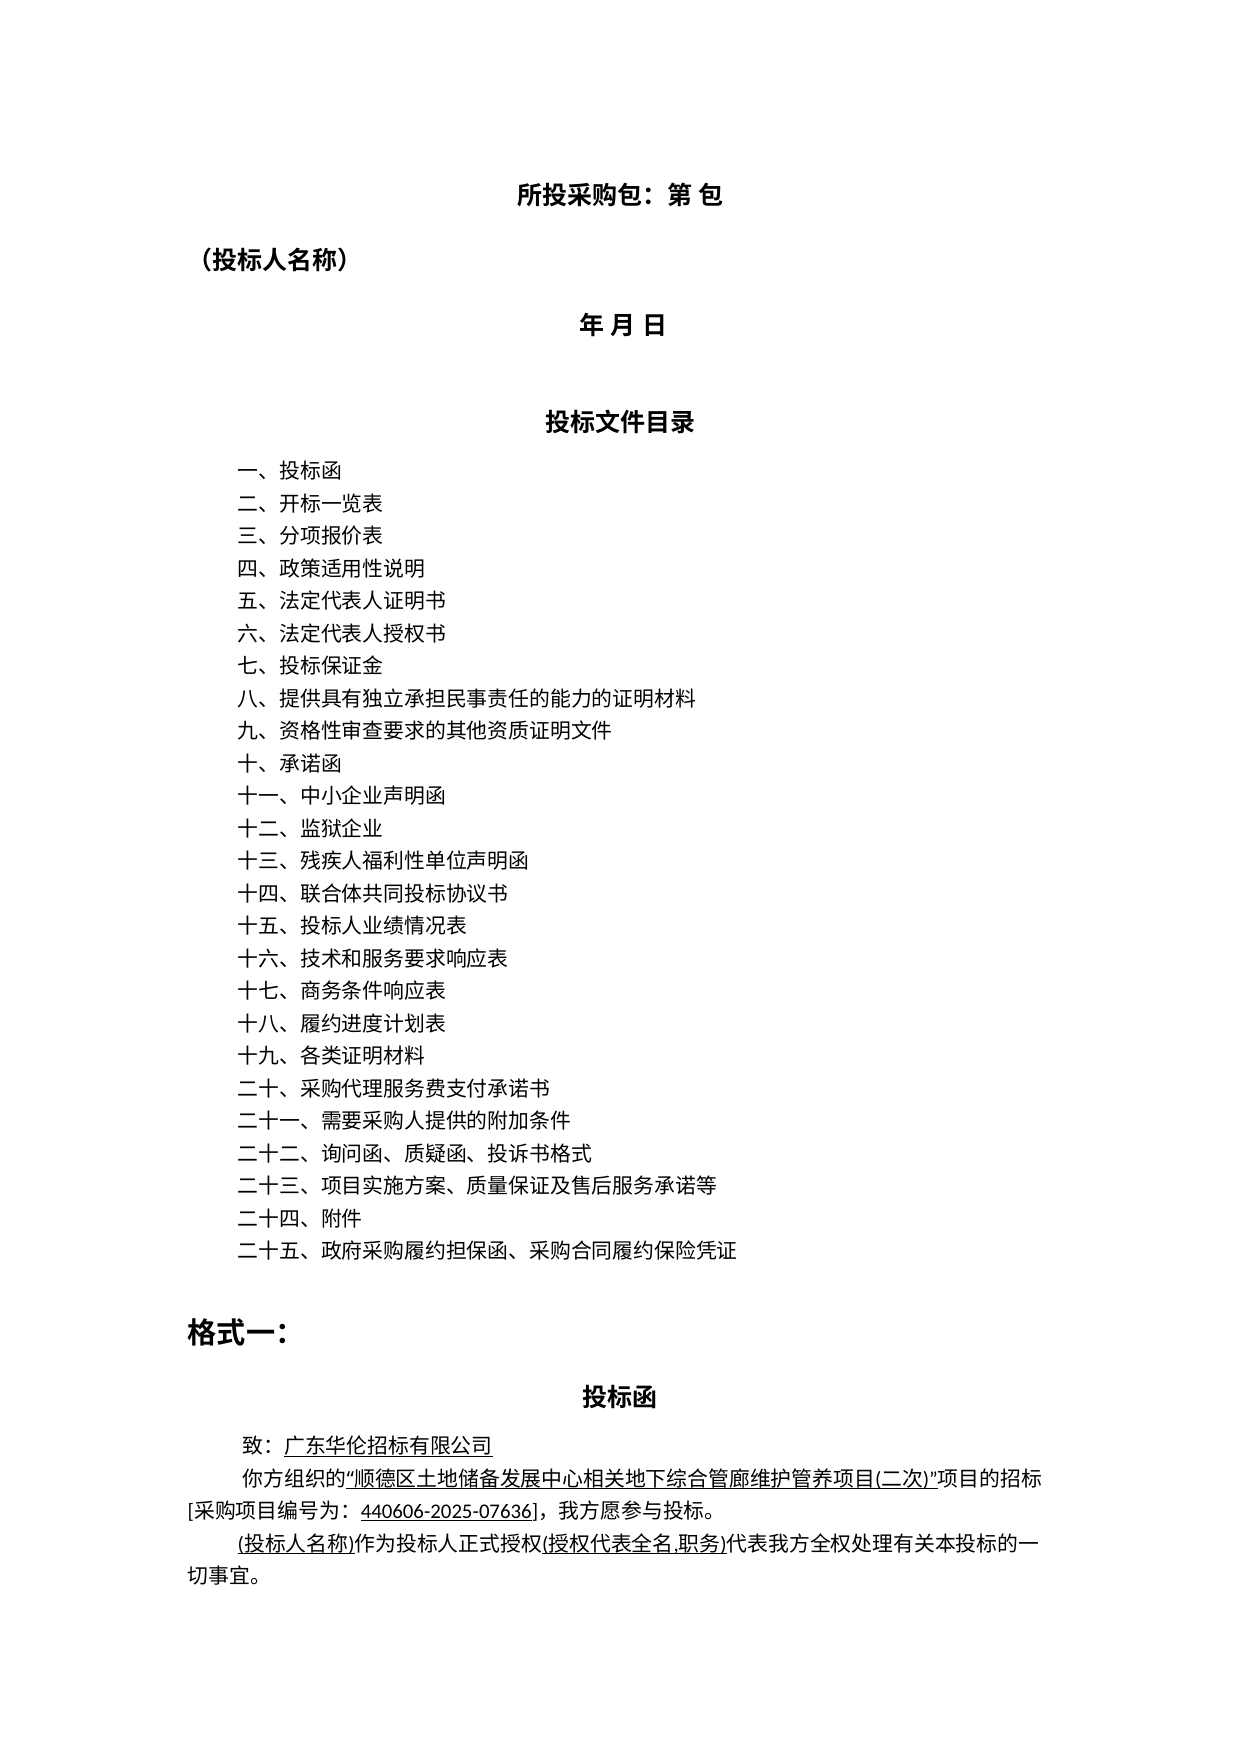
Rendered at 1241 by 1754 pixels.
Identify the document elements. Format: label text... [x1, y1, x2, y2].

text 十一、中小企业声明函 [187, 779, 1053, 812]
text 所投采购包：第 包 [187, 162, 1053, 227]
text 二十四、附件 [187, 1202, 1053, 1234]
text 四、政策适用性说明 [187, 552, 1053, 584]
text 十三、残疾人福利性单位声明函 [187, 844, 1053, 877]
text 九、资格性审查要求的其他资质证明文件 [187, 714, 1053, 747]
text 十五、投标人业绩情况表 [187, 909, 1053, 942]
text 十九、各类证明材料 [187, 1039, 1053, 1072]
text 七、投标保证金 [187, 649, 1053, 682]
text (投标人名称)作为投标人正式授权(授权代表全名,职务)代表我方全权处理有关本投标的一切事宜。 [187, 1527, 1053, 1592]
text 十四、联合体共同投标协议书 [187, 877, 1053, 909]
text 你方组织的“顺德区土地储备发展中心相关地下综合管廊维护管养项目(二次)”项目的招标[采购项目编号为：440606-2025-07636]，我方愿参与投标。 [187, 1462, 1053, 1527]
text 十六、技术和服务要求响应表 [187, 942, 1053, 974]
text 投标函 [187, 1364, 1053, 1429]
text 二、开标一览表 [187, 487, 1053, 519]
text 致：广东华伦招标有限公司 [187, 1429, 1053, 1462]
text 十二、监狱企业 [187, 812, 1053, 844]
text 投标文件目录 [187, 389, 1053, 454]
text 五、法定代表人证明书 [187, 584, 1053, 617]
text 二十五、政府采购履约担保函、采购合同履约保险凭证 [187, 1234, 1053, 1267]
text 二十二、询问函、质疑函、投诉书格式 [187, 1137, 1053, 1169]
text 二十、采购代理服务费支付承诺书 [187, 1072, 1053, 1104]
text 一、投标函 [187, 454, 1053, 487]
text 十、承诺函 [187, 747, 1053, 779]
text 六、法定代表人授权书 [187, 617, 1053, 649]
text 三、分项报价表 [187, 519, 1053, 552]
text 二十一、需要采购人提供的附加条件 [187, 1104, 1053, 1137]
text 格式一： [187, 1299, 1053, 1364]
text 十八、履约进度计划表 [187, 1007, 1053, 1039]
text 年 月 日 [187, 292, 1053, 357]
text 二十三、项目实施方案、质量保证及售后服务承诺等 [187, 1169, 1053, 1202]
text （投标人名称） [187, 227, 1053, 292]
text 八、提供具有独立承担民事责任的能力的证明材料 [187, 682, 1053, 714]
text 十七、商务条件响应表 [187, 974, 1053, 1007]
